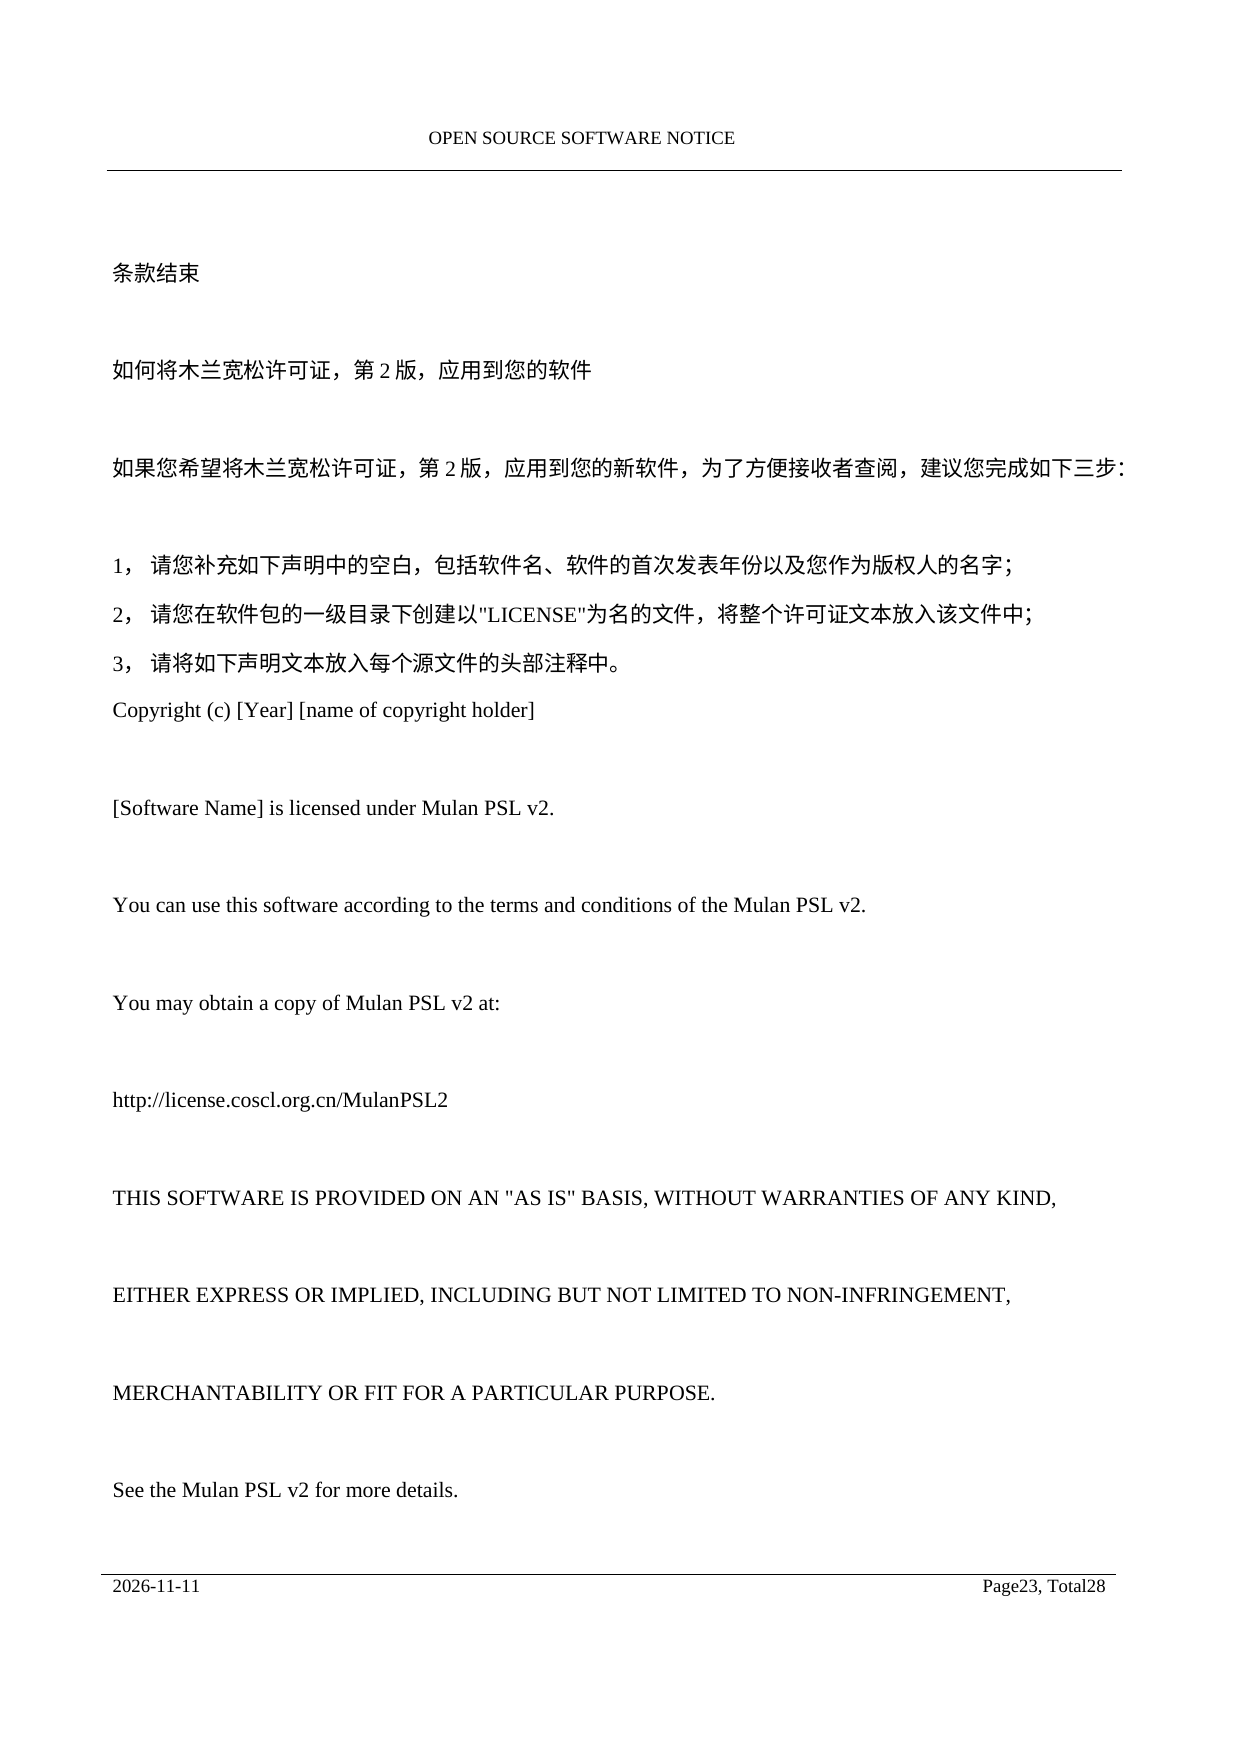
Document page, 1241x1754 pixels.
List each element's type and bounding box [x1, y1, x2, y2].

text [112, 206, 1128, 1506]
